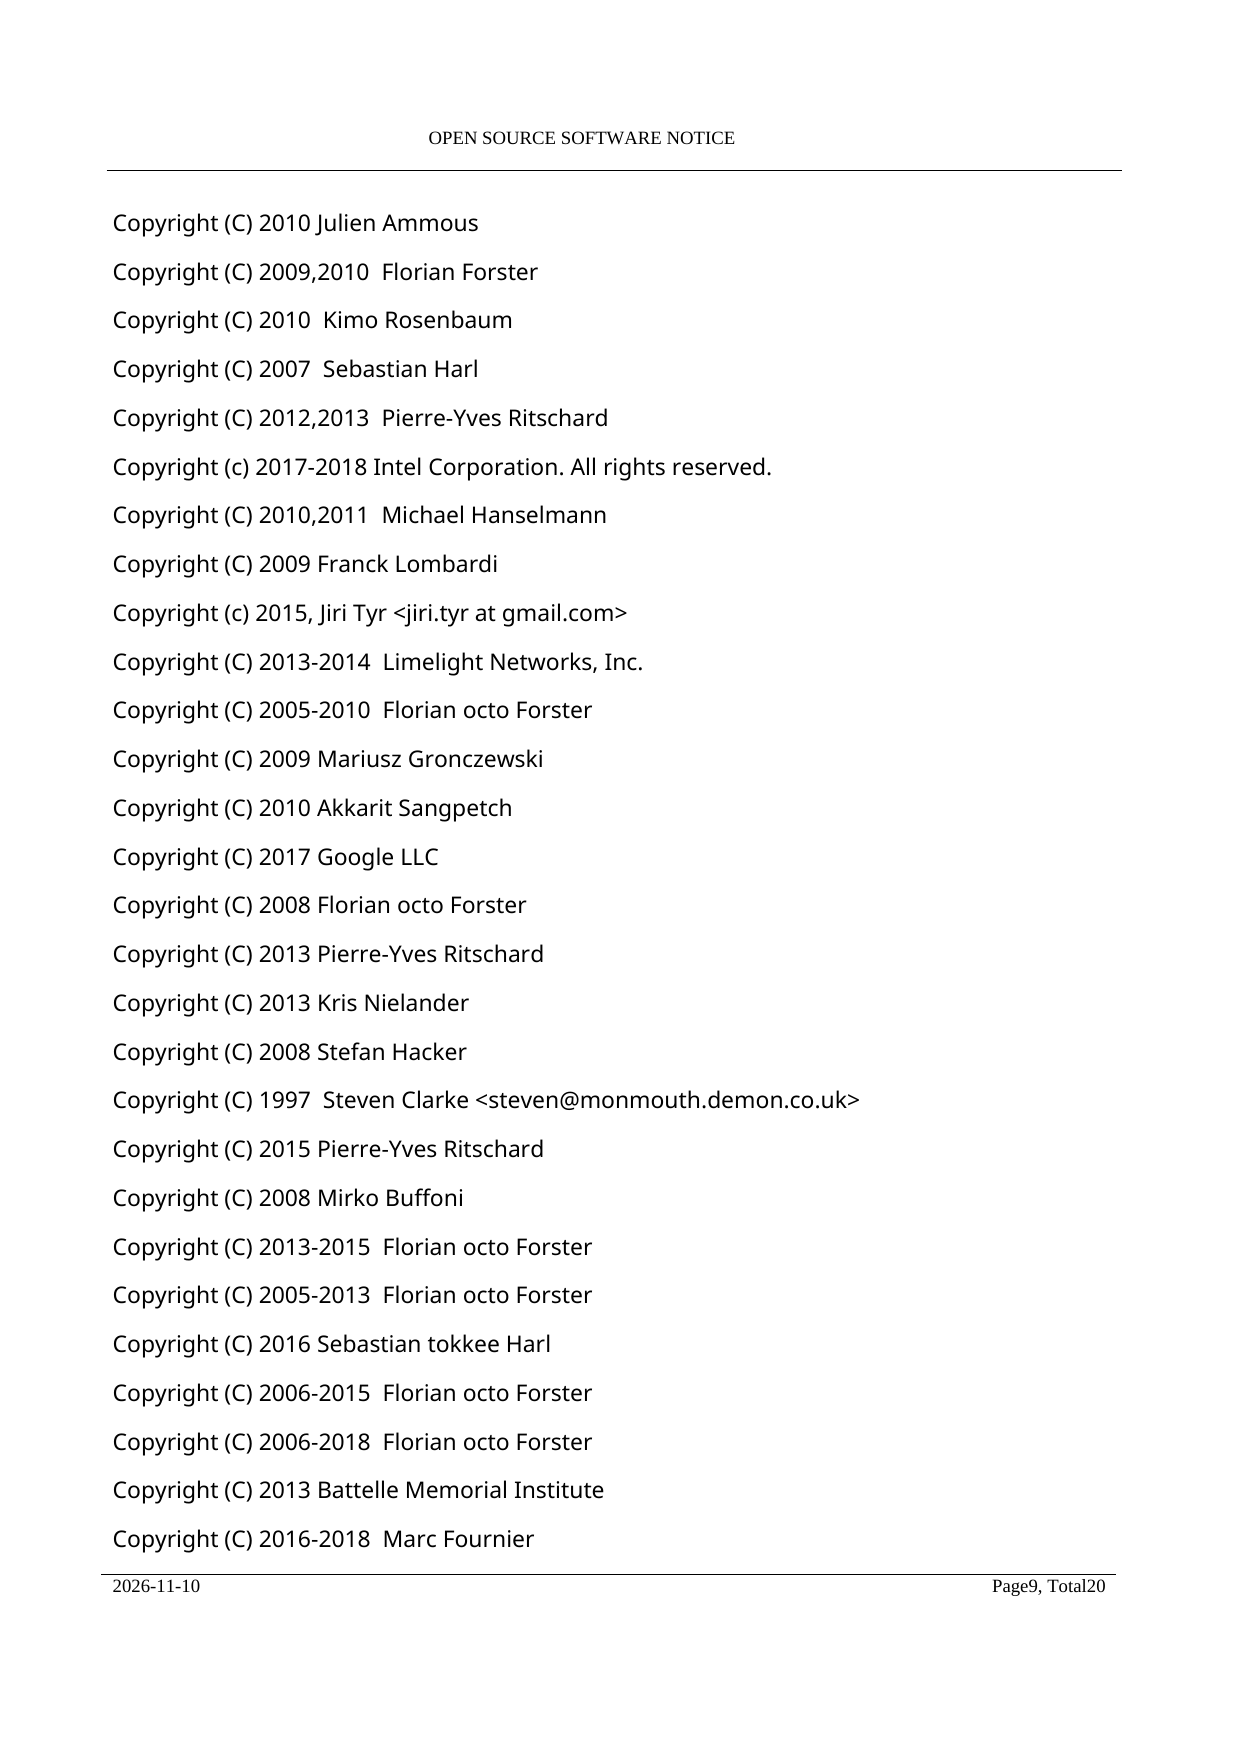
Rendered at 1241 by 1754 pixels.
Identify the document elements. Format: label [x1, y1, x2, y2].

text [112, 206, 1128, 1555]
